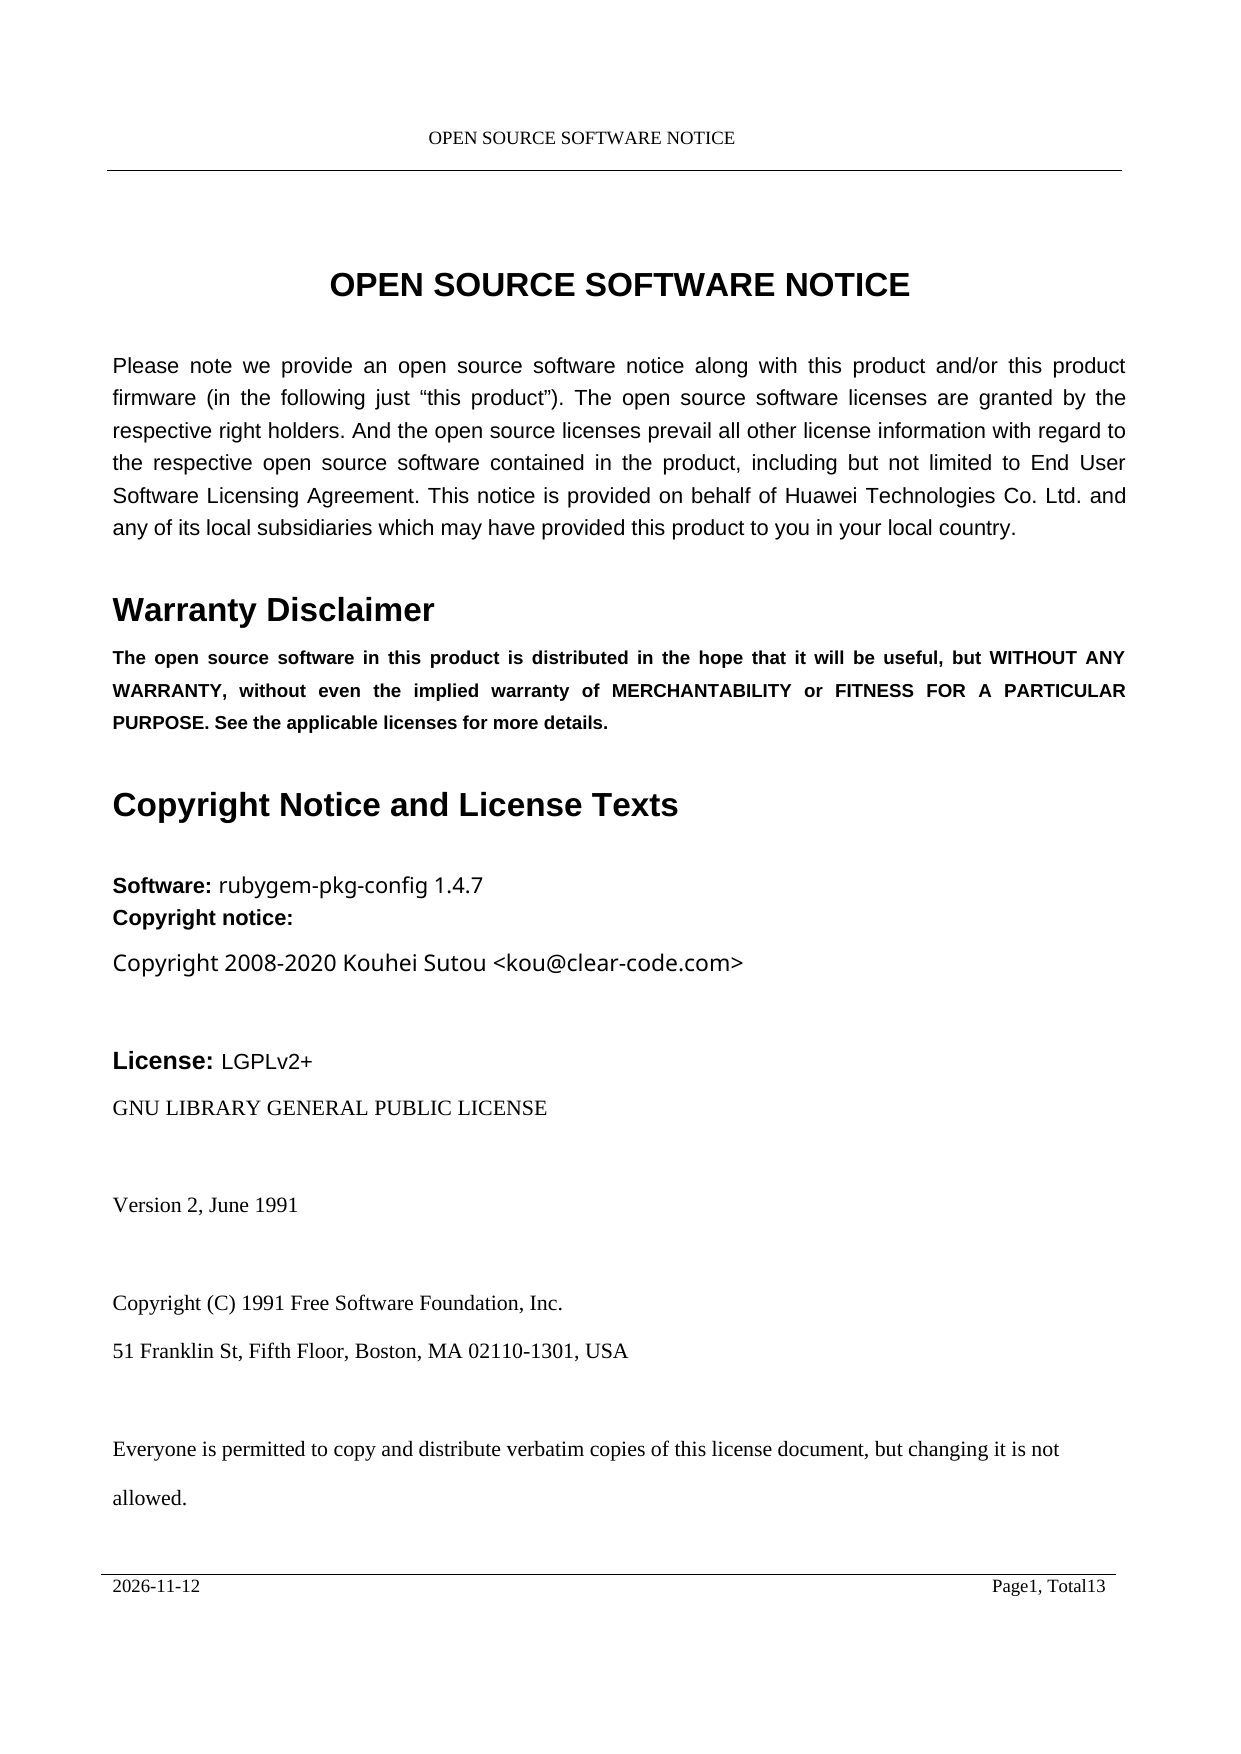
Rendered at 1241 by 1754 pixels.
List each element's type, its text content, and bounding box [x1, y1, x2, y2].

text Copyright Notice and License Texts [112, 771, 1128, 836]
text The open source software in this product is distributed in the hope that it will be useful, but WITHOUT ANY WARRANTY, without even the implied warranty of MERCHANTABILITY or FITNESS FOR A PARTICULAR PURPOSE. See the applicable licenses for more details. [112, 641, 1128, 739]
text Copyright 2008-2020 Kouhei Sutou <kou@clear-code.com> [112, 947, 1128, 1028]
text Warranty Disclaimer [112, 576, 1128, 641]
text Software: rubygem-pkg-config 1.4.7 [112, 869, 1128, 901]
text OPEN SOURCE SOFTWARE NOTICE [112, 251, 1128, 316]
text License: LGPLv2+ [112, 1044, 1128, 1077]
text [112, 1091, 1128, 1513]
text Please note we provide an open source software notice along with this product and/or this product firmware (in the following just “this product”). The open source software licenses are granted by the respective right holders. And the open source licenses prevail all other license information with regard to the respective open source software contained in the product, including but not limited to End User Software Licensing Agreement. This notice is provided on behalf of Huawei Technologies Co. Ltd. and any of its local subsidiaries which may have provided this product to you in your local country. [112, 349, 1128, 544]
text Copyright notice: [112, 901, 1128, 934]
